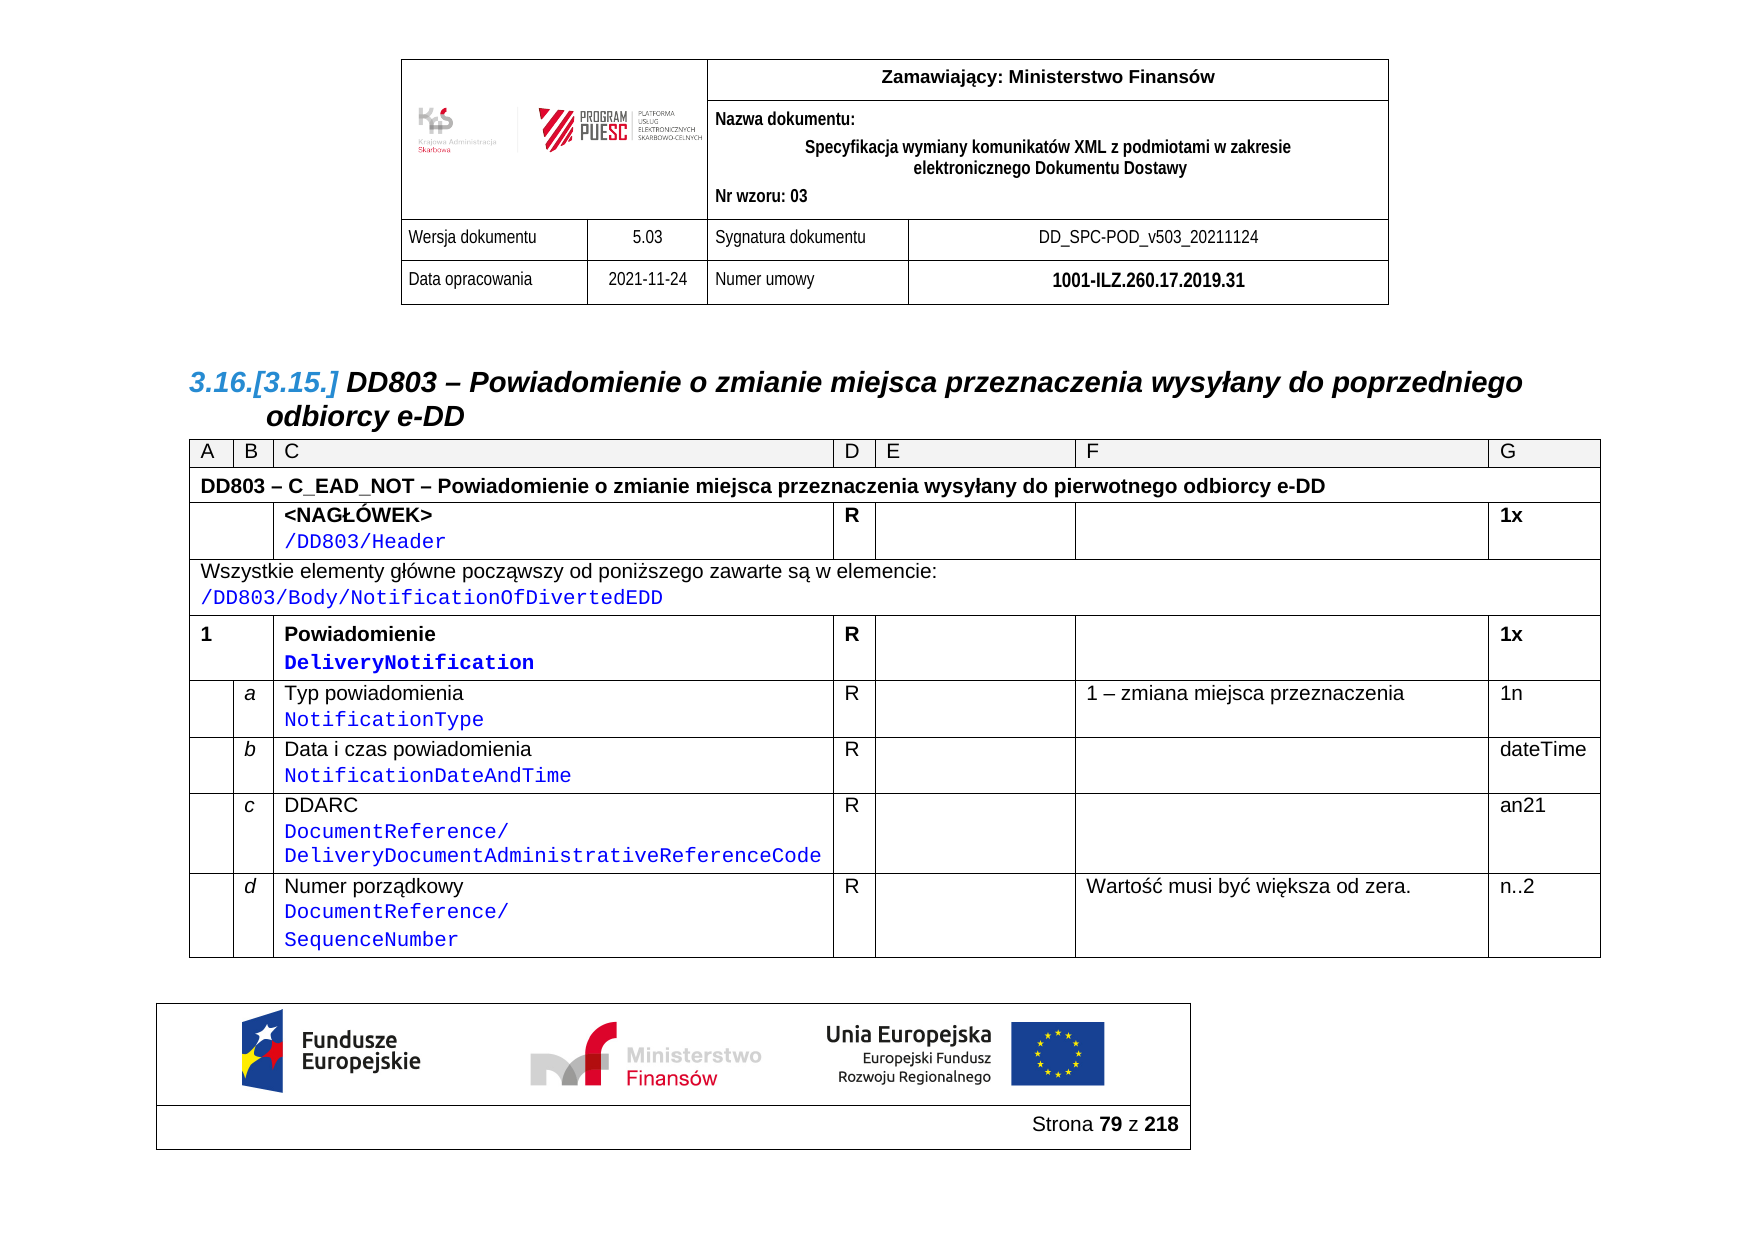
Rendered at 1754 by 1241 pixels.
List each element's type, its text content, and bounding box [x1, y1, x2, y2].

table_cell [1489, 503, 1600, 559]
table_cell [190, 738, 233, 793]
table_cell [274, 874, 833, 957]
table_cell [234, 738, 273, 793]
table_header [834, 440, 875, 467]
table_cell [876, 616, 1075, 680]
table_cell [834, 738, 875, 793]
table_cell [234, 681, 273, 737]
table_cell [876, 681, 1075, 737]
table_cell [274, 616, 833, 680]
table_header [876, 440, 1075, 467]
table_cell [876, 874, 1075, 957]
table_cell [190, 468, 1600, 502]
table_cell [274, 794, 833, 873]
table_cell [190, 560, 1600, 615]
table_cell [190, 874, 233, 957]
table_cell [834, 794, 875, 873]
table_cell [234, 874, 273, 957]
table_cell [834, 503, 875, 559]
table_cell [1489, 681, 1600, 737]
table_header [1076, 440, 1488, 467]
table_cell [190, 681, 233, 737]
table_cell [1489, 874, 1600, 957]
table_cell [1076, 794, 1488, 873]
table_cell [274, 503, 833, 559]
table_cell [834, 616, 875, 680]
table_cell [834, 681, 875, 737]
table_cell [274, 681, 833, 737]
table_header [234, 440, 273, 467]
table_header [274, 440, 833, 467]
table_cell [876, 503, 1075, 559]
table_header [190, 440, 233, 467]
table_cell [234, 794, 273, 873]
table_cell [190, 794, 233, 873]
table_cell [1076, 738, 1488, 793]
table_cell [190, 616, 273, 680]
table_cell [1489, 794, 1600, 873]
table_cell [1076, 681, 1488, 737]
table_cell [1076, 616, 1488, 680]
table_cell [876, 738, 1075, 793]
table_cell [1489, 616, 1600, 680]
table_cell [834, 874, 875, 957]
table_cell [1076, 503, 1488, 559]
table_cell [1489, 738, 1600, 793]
picture [408, 97, 702, 163]
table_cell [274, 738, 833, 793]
picture [242, 1009, 1105, 1093]
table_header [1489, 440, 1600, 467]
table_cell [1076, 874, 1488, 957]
text DD803 – Powiadomienie o zmianie miejsca przeznaczenia wysyłany do poprzedniego odbiorcy e-DD [189, 365, 1600, 432]
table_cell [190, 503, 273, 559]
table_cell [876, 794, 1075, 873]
